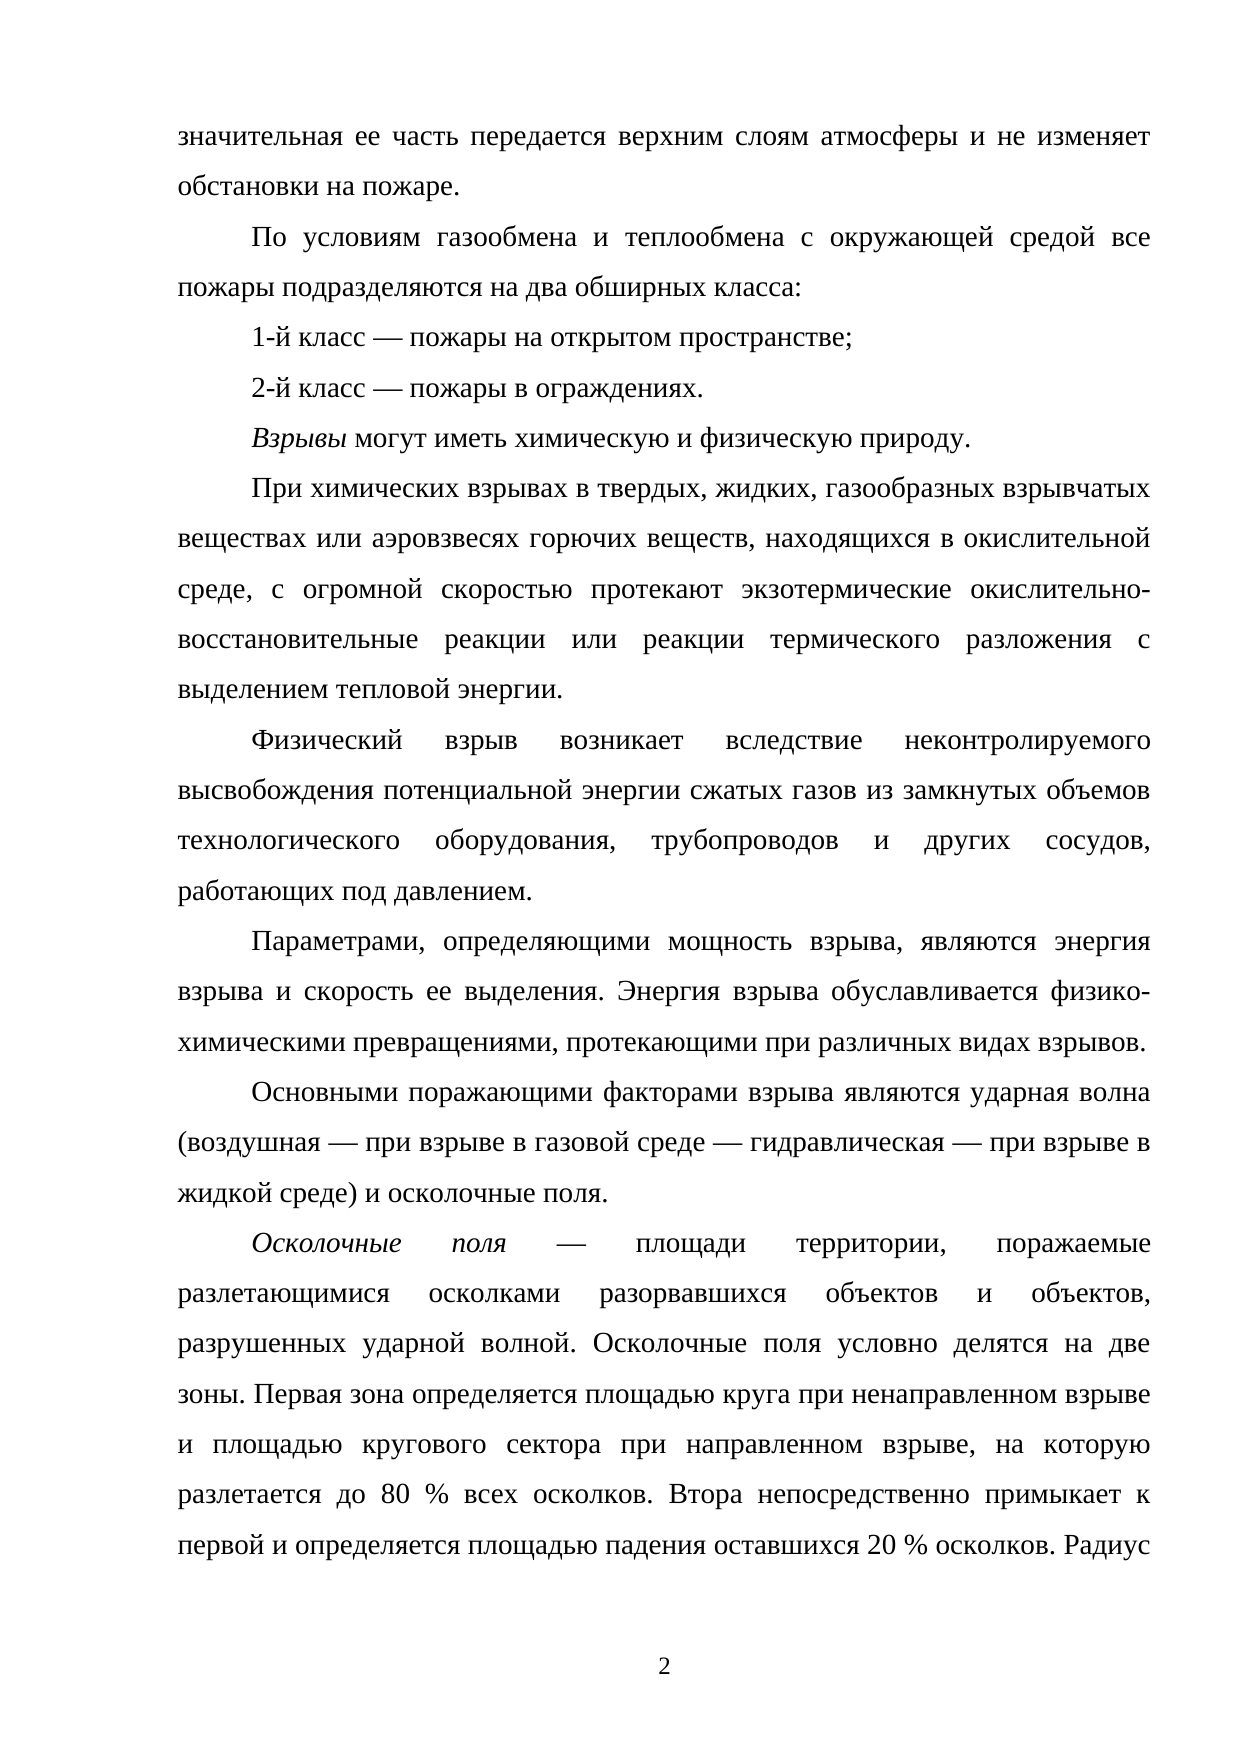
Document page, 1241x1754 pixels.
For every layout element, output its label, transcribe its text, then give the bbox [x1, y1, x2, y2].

text Физический взрыв возникает вследствие неконтролируемого высвобождения потенциальной энергии сжатых газов из замкнутых объемов технологического оборудования, трубопроводов и других сосудов, работающих под давлением. [177, 722, 1152, 906]
text Параметрами, определяющими мощность взрыва, являются энергия взрыва и скорость ее выделения. Энергия взрыва обуславливается физико-химическими превращениями, протекающими при различных видах взрывов. [177, 923, 1152, 1057]
text При химических взрывах в твердых, жидких, газообразных взрывчатых веществах или аэровзвесях горючих веществ, находящихся в окислительной среде, с огромной скоростью протекают экзотермические окислительно-восстановительные реакции или реакции термического разложения с выделением тепловой энергии. [177, 470, 1152, 705]
text Основными поражающими факторами взрыва являются ударная волна (воздушная — при взрыве в газовой среде — гидравлическая — при взрыве в жидкой среде) и осколочные поля. [177, 1074, 1152, 1208]
text Взрывы могут иметь химическую и физическую природу. [177, 420, 1152, 453]
text 2-й класс — пожары в ограждениях. [177, 370, 1152, 403]
text По условиям газообмена и теплообмена с окружающей средой все пожары подразделяются на два обширных класса: [177, 219, 1152, 303]
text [177, 118, 1152, 202]
text 1-й класс — пожары на открытом пространстве; [177, 319, 1152, 353]
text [177, 1225, 1152, 1560]
